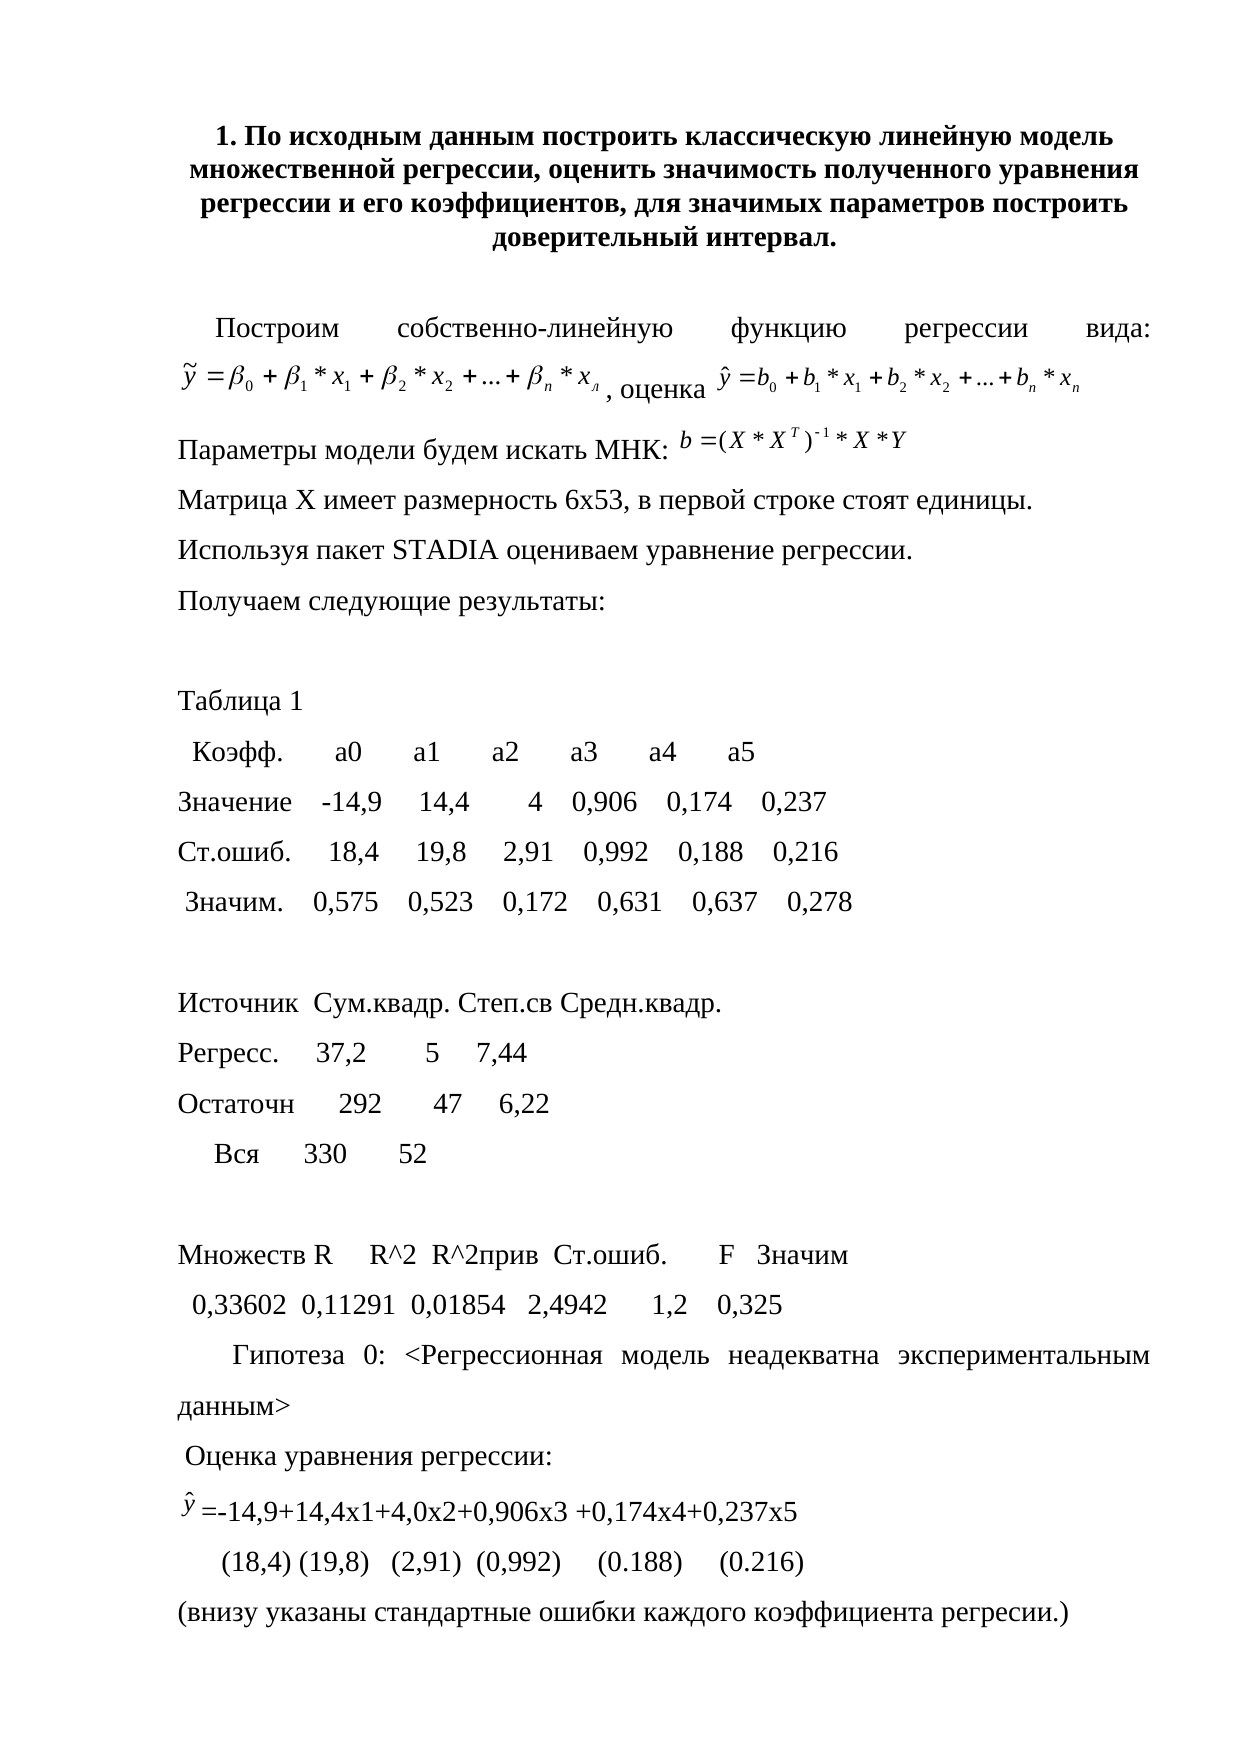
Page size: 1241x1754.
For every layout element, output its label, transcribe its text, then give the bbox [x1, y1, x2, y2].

text Ст.ошиб. 18,4 19,8 2,91 0,992 0,188 0,216 [177, 834, 1152, 868]
text (18,4) (19,8) (2,91) (0,992) (0.188) (0.216) [177, 1544, 1152, 1578]
text Параметры модели будем искать МНК: [177, 421, 1152, 465]
text Источник Сум.квадр. Степ.св Средн.квадр. [177, 985, 1152, 1019]
text Коэфф. a0 a1 a2 a3 a4 a5 [177, 734, 1152, 767]
text Остаточн 292 47 6,22 [177, 1086, 1152, 1119]
text Оценка уравнения регрессии: [177, 1438, 1152, 1472]
text Регресс. 37,2 5 7,44 [177, 1036, 1152, 1069]
text Используя пакет STADIA оцениваем уравнение регрессии. [177, 532, 1152, 566]
text Значим. 0,575 0,523 0,172 0,631 0,637 0,278 [177, 884, 1152, 918]
text Гипотеза 0: <Регрессионная модель неадекватна экспериментальным данным> [177, 1337, 1152, 1421]
text 1. По исходным данным построить классическую линейную модель множественной регрессии, оценить значимость полученного уравнения регрессии и его коэффициентов, для значимых параметров построить доверительный интервал. [177, 118, 1152, 252]
text Множеств R R^2 R^2прив Ст.ошиб. F Значим [177, 1237, 1152, 1270]
text Вся 330 52 [177, 1136, 1152, 1170]
text (внизу указаны стандартные ошибки каждого коэффициента регресии.) [177, 1594, 1152, 1628]
text Построим собственно-линейную функцию регрессии вида: , оценка [177, 310, 1152, 405]
text Матрица Х имеет размерность 6х53, в первой строке стоят единицы. [177, 482, 1152, 516]
text Таблица 1 [177, 683, 1152, 717]
text 0,33602 0,11291 0,01854 2,4942 1,2 0,325 [177, 1287, 1152, 1321]
text Получаем следующие результаты: [177, 583, 1152, 616]
text Значение -14,9 14,4 4 0,906 0,174 0,237 [177, 784, 1152, 817]
text =-14,9+14,4х1+4,0х2+0,906х3 +0,174х4+0,237х5 [177, 1488, 1152, 1527]
